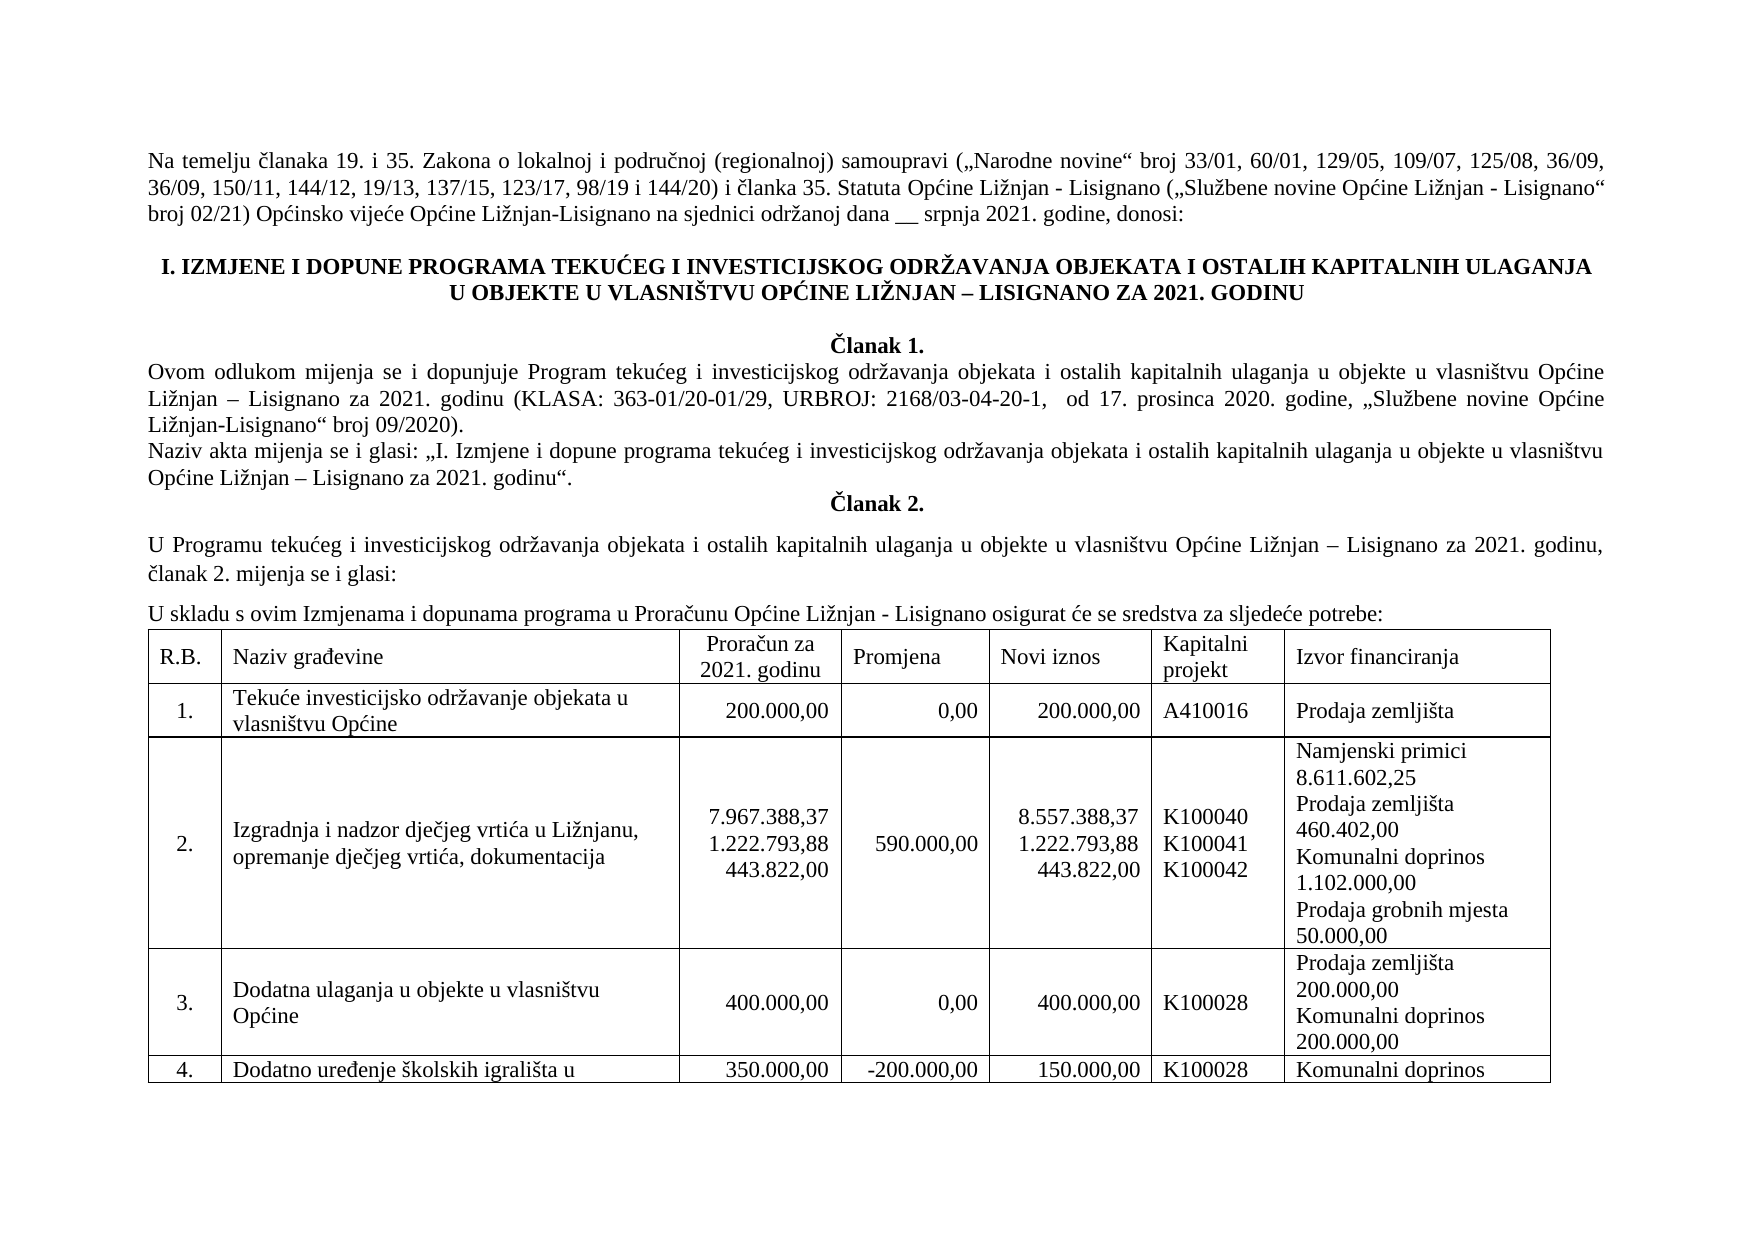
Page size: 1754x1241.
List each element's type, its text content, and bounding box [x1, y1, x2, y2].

table_cell 150.000,00 [990, 1056, 1151, 1082]
table_cell 400.000,00 [990, 949, 1151, 1055]
table_cell 4. [149, 1056, 221, 1082]
text Naziv akta mijenja se i glasi: „I. Izmjene i dopune programa tekućeg i investicijskog održavanja objekata i ostalih kapitalnih ulaganja u objekte u vlasništvu Općine Ližnjan – Lisignano za 2021. godinu“. [148, 437, 1606, 490]
text Na temelju članaka 19. i 35. Zakona o lokalnoj i područnoj (regionalnoj) samoupravi („Narodne novine“ broj 33/01, 60/01, 129/05, 109/07, 125/08, 36/09, 36/09, 150/11, 144/12, 19/13, 137/15, 123/17, 98/19 i 144/20) i članka 35. Statuta Općine Ližnjan - Lisignano („Službene novine Općine Ližnjan - Lisignano“ broj 02/21) Općinsko vijeće Općine Ližnjan-Lisignano na sjednici održanoj dana __ srpnja 2021. godine, donosi: [148, 148, 1606, 227]
table_cell Tekuće investicijsko održavanje objekata u vlasništvu Općine [222, 684, 679, 736]
text U skladu s ovim Izmjenama i dopunama programa u Proračunu Općine Ližnjan - Lisignano osigurat će se sredstva za sljedeće potrebe: [148, 601, 1606, 627]
table_cell Komunalni doprinos [1285, 1056, 1550, 1082]
table_cell K100028 [1152, 949, 1284, 1055]
table_cell 1. [149, 684, 221, 736]
table_cell 350.000,00 [680, 1056, 841, 1082]
table_cell 590.000,00 [842, 738, 989, 948]
table_cell 400.000,00 [680, 949, 841, 1055]
text Ovom odlukom mijenja se i dopunjuje Program tekućeg i investicijskog održavanja objekata i ostalih kapitalnih ulaganja u objekte u vlasništvu Općine Ližnjan – Lisignano za 2021. godinu (KLASA: 363-01/20-01/29, URBROJ: 2168/03-04-20-1, od 17. prosinca 2020. godine, „Službene novine Općine Ližnjan-Lisignano“ broj 09/2020). [148, 358, 1606, 437]
text I. IZMJENE I DOPUNE PROGRAMA TEKUĆEG I INVESTICIJSKOG ODRŽAVANJA OBJEKATA I OSTALIH KAPITALNIH ULAGANJA [148, 253, 1606, 279]
table_cell Namjenski primici 8.611.602,25 Prodaja zemljišta 460.402,00 Komunalni doprinos 1.102.000,00 Prodaja grobnih mjesta 50.000,00 [1285, 738, 1550, 948]
table_header Naziv građevine [222, 630, 679, 683]
table_header Novi iznos [990, 630, 1151, 683]
table_cell 0,00 [842, 949, 989, 1055]
table_cell 0,00 [842, 684, 989, 736]
table_cell 2. [149, 738, 221, 948]
text U Programu tekućeg i investicijskog održavanja objekata i ostalih kapitalnih ulaganja u objekte u vlasništvu Općine Ližnjan – Lisignano za 2021. godinu, članak 2. mijenja se i glasi: [148, 531, 1606, 586]
table_header Proračun za 2021. godinu [680, 630, 841, 683]
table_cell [222, 1056, 679, 1082]
table_cell 8.557.388,37 1.222.793,88 443.822,00 [990, 738, 1151, 948]
table_header Izvor financiranja [1285, 630, 1550, 683]
text Članak 1. [148, 332, 1606, 358]
table_header R.B. [149, 630, 221, 683]
table_header Promjena [842, 630, 989, 683]
text Članak 2. [148, 490, 1606, 517]
table_cell -200.000,00 [842, 1056, 989, 1082]
table_cell 7.967.388,37 1.222.793,88 443.822,00 [680, 738, 841, 948]
table_cell Izgradnja i nadzor dječjeg vrtića u Ližnjanu, opremanje dječjeg vrtića, dokumentacija [222, 738, 679, 948]
table_cell Dodatna ulaganja u objekte u vlasništvu Općine [222, 949, 679, 1055]
table_header Kapitalni projekt [1152, 630, 1284, 683]
table_cell 3. [149, 949, 221, 1055]
table_cell 200.000,00 [680, 684, 841, 736]
table_cell K100040 K100041 K100042 [1152, 738, 1284, 948]
table_cell Prodaja zemljišta [1285, 684, 1550, 736]
table_cell K100028 [1152, 1056, 1284, 1082]
table_cell A410016 [1152, 684, 1284, 736]
text U OBJEKTE U VLASNIŠTVU OPĆINE LIŽNJAN – LISIGNANO ZA 2021. GODINU [148, 279, 1606, 306]
table_cell Prodaja zemljišta 200.000,00 Komunalni doprinos 200.000,00 [1285, 949, 1550, 1055]
table_cell 200.000,00 [990, 684, 1151, 736]
